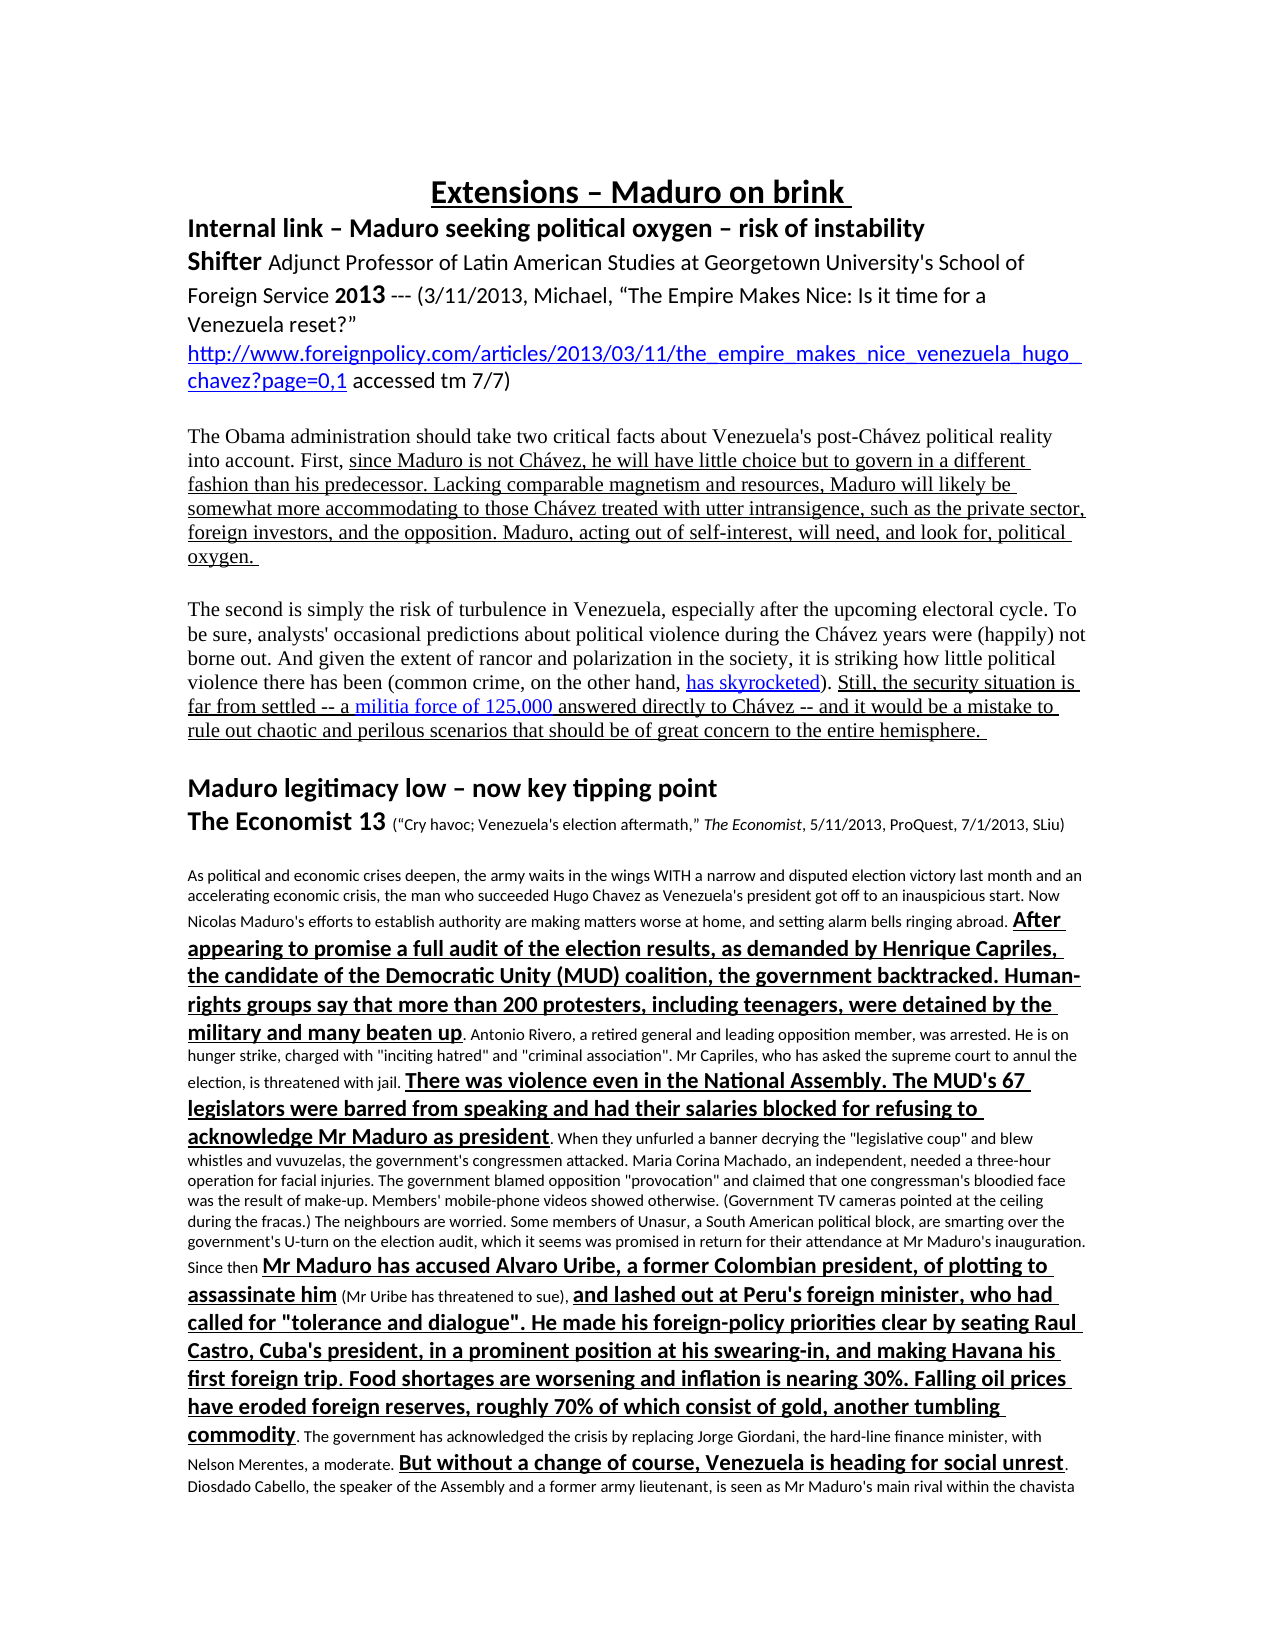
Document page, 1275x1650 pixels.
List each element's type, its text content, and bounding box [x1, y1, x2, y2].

text The Obama administration should take two critical facts about Venezuela's post-Chávez political reality into account. First, since Maduro is not Chávez, he will have little choice but to govern in a different fashion than his predecessor. Lacking comparable magnetism and resources, Maduro will likely be somewhat more accommodating to those Chávez treated with utter intransigence, such as the private sector, foreign investors, and the opposition. Maduro, acting out of self-interest, will need, and look for, political oxygen. [187, 424, 1087, 568]
subtitle Extensions – Maduro on brink [187, 171, 1087, 212]
text Internal link – Maduro seeking political oxygen – risk of instability [187, 212, 1087, 244]
text Maduro legitimacy low – now key tipping point [187, 771, 1087, 804]
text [187, 865, 1087, 1496]
text Shifter Adjunct Professor of Latin American Studies at Georgetown University's School of Foreign Service 2013 --- (3/11/2013, Michael, “The Empire Makes Nice: Is it time for a Venezuela reset?” http://www.foreignpolicy.com/articles/2013/03/11/the_empire_makes_nice_venezuela_hugo_chavez?page=0,1 accessed tm 7/7) [187, 244, 1087, 395]
text The Economist 13 (“Cry havoc; Venezuela's election aftermath,” The Economist, 5/11/2013, ProQuest, 7/1/2013, SLiu) [187, 804, 1087, 837]
text The second is simply the risk of turbulence in Venezuela, especially after the upcoming electoral cycle. To be sure, analysts' occasional predictions about political violence during the Chávez years were (happily) not borne out. And given the extent of rancor and polarization in the society, it is striking how little political violence there has been (common crime, on the other hand, has skyrocketed). Still, the security situation is far from settled -- a militia force of 125,000 answered directly to Chávez -- and it would be a mistake to rule out chaotic and perilous scenarios that should be of great concern to the entire hemisphere. [187, 597, 1087, 742]
